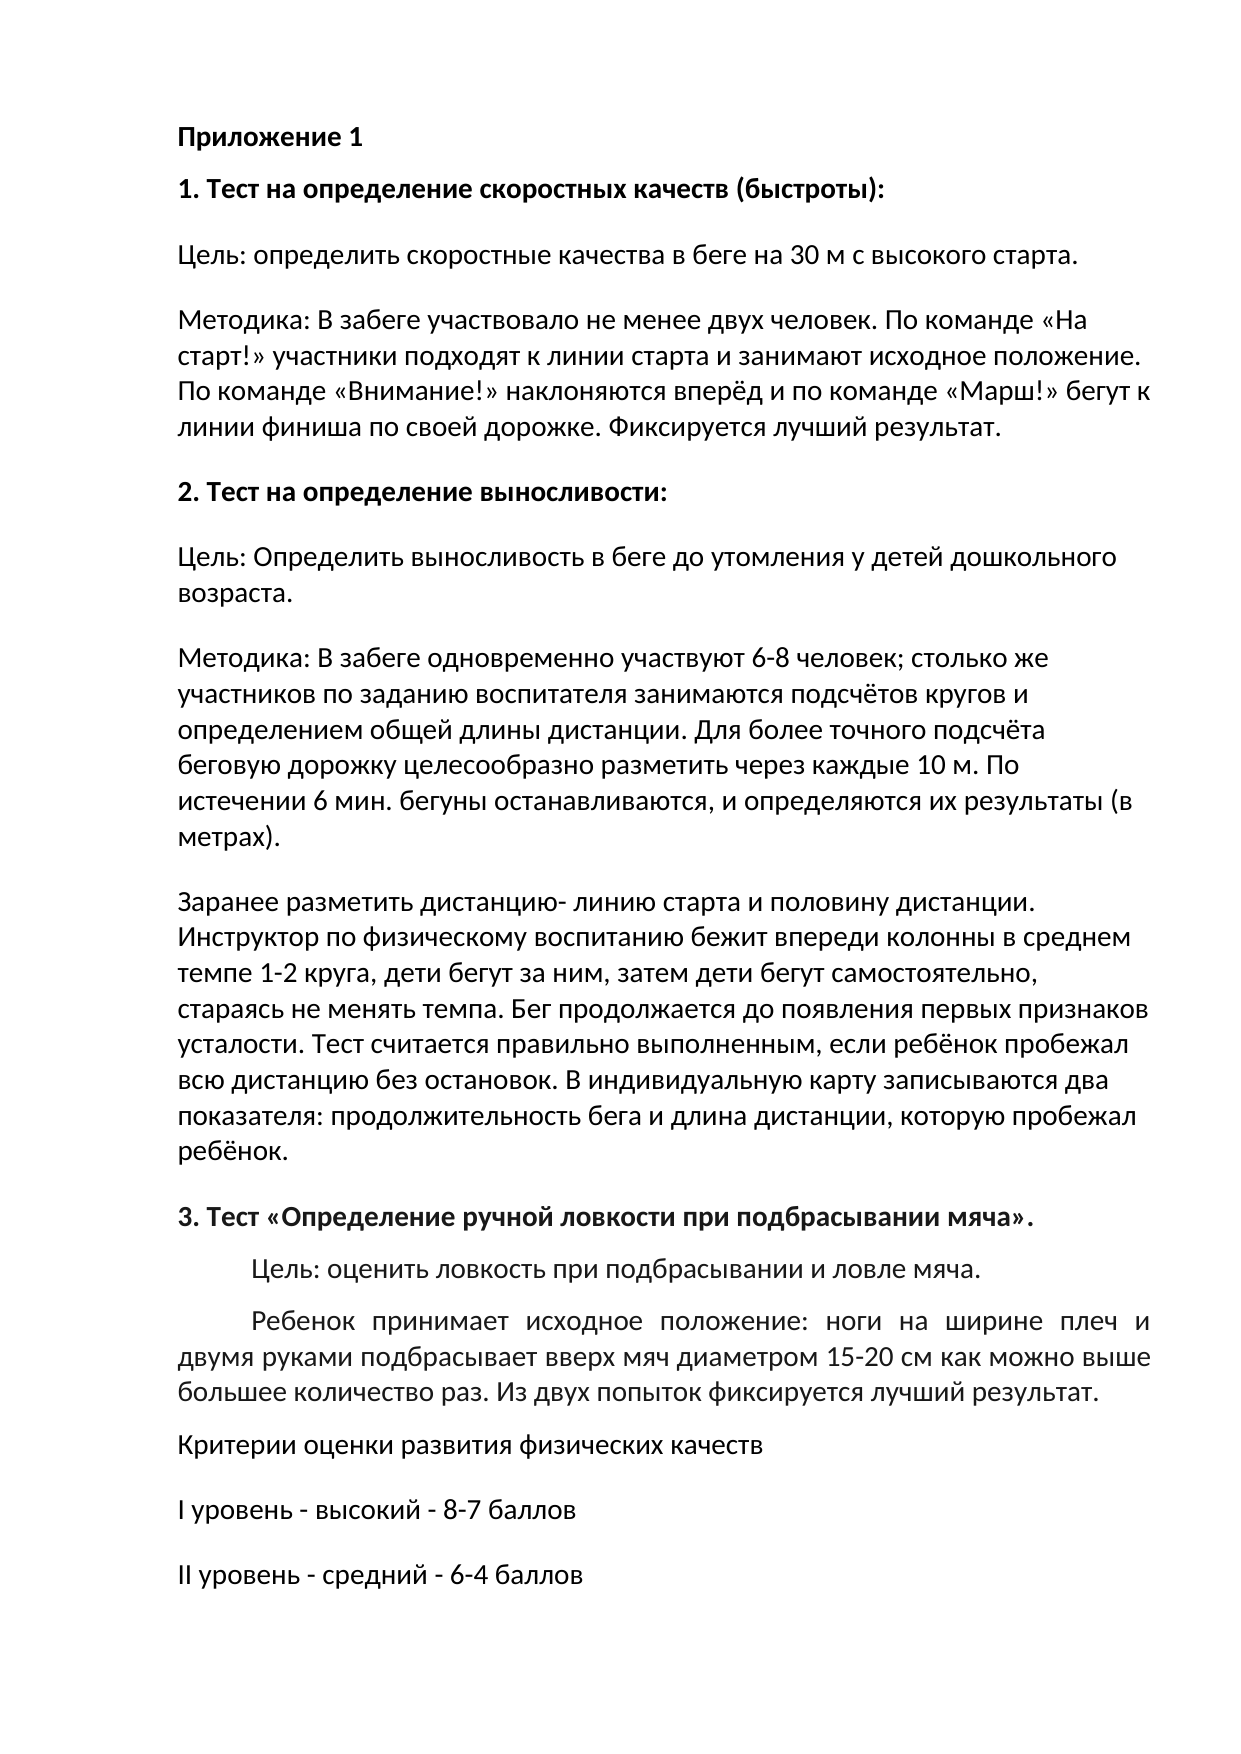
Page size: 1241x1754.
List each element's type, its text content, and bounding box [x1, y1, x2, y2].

text Цель: Определить выносливость в беге до утомления у детей дошкольного возраста. [177, 538, 1152, 610]
text Заранее разметить дистанцию- линию старта и половину дистанции. Инструктор по физическому воспитанию бежит впереди колонны в среднем темпе 1-2 круга, дети бегут за ним, затем дети бегут самостоятельно, стараясь не менять темпа. Бег продолжается до появления первых признаков усталости. Тест считается правильно выполненным, если ребёнок пробежал всю дистанцию без остановок. В индивидуальную карту записываются два показателя: продолжительность бега и длина дистанции, которую пробежал ребёнок. [177, 883, 1152, 1168]
text 3. Тест «Определение ручной ловкости при подбрасывании мяча». [177, 1198, 1152, 1233]
text Приложение 1 [177, 118, 1152, 154]
text Цель: определить скоростные качества в беге на 30 м с высокого старта. [177, 236, 1152, 271]
text 1. Тест на определение скоростных качеств (быстроты): [177, 170, 1152, 206]
text 2. Тест на определение выносливости: [177, 473, 1152, 509]
text Методика: В забеге одновременно участвуют 6-8 человек; столько же участников по заданию воспитателя занимаются подсчётов кругов и определением общей длины дистанции. Для более точного подсчёта беговую дорожку целесообразно разметить через каждые 10 м. По истечении 6 мин. бегуны останавливаются, и определяются их результаты (в метрах). [177, 639, 1152, 853]
text Критерии оценки развития физических качеств [177, 1426, 1152, 1461]
text Цель: оценить ловкость при подбрасывании и ловле мяча. [177, 1250, 1152, 1286]
text Методика: В забеге участвовало не менее двух человек. По команде «На старт!» участники подходят к линии старта и занимают исходное положение. По команде «Внимание!» наклоняются вперёд и по команде «Марш!» бегут к линии финиша по своей дорожке. Фиксируется лучший результат. [177, 301, 1152, 443]
text II уровень - средний - 6-4 баллов [177, 1556, 1152, 1592]
text Ребенок принимает исходное положение: ноги на ширине плеч и двумя руками подбрасывает вверх мяч диаметром 15-20 см как можно выше большее количество раз. Из двух попыток фиксируется лучший результат. [177, 1302, 1152, 1409]
text I уровень - высокий - 8-7 баллов [177, 1491, 1152, 1527]
